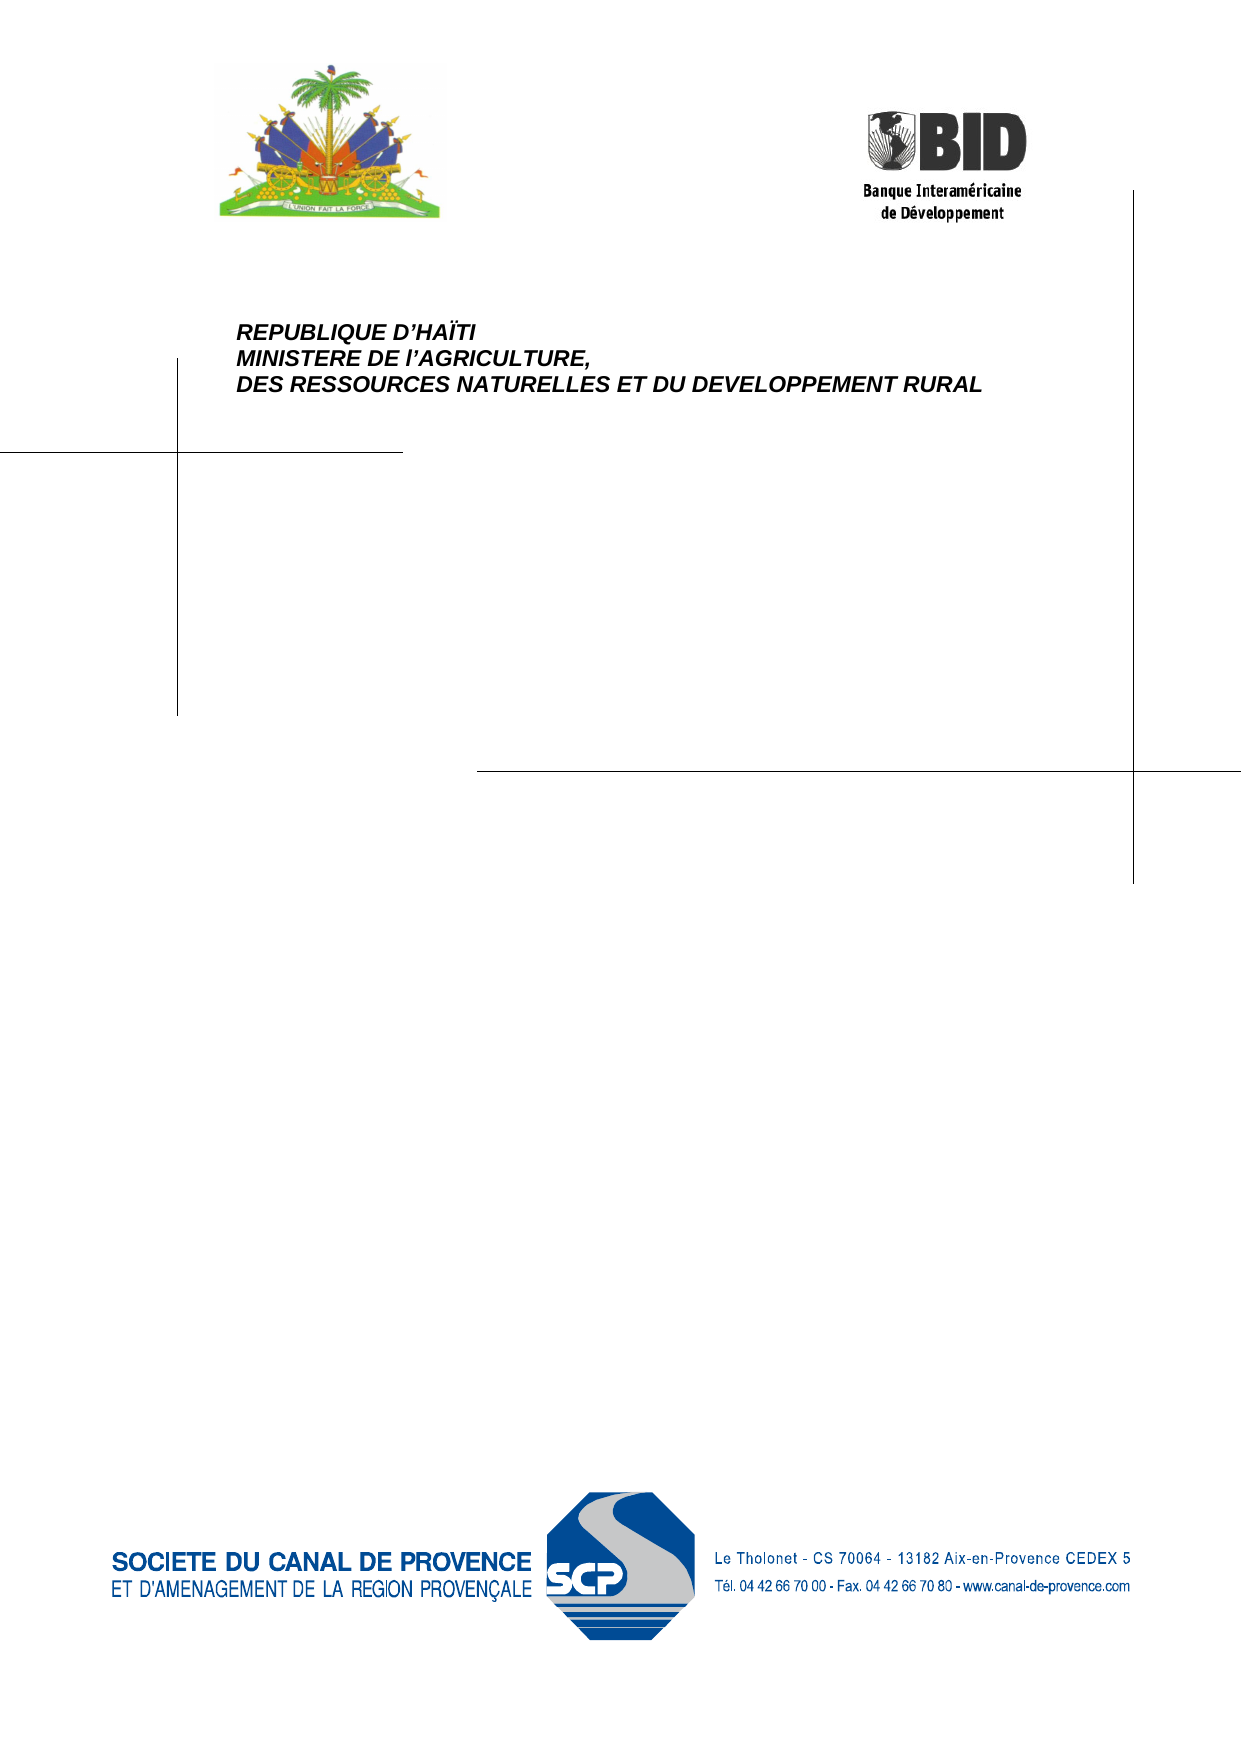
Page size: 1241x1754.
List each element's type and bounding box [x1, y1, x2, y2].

picture [838, 78, 1047, 235]
picture [214, 63, 447, 222]
